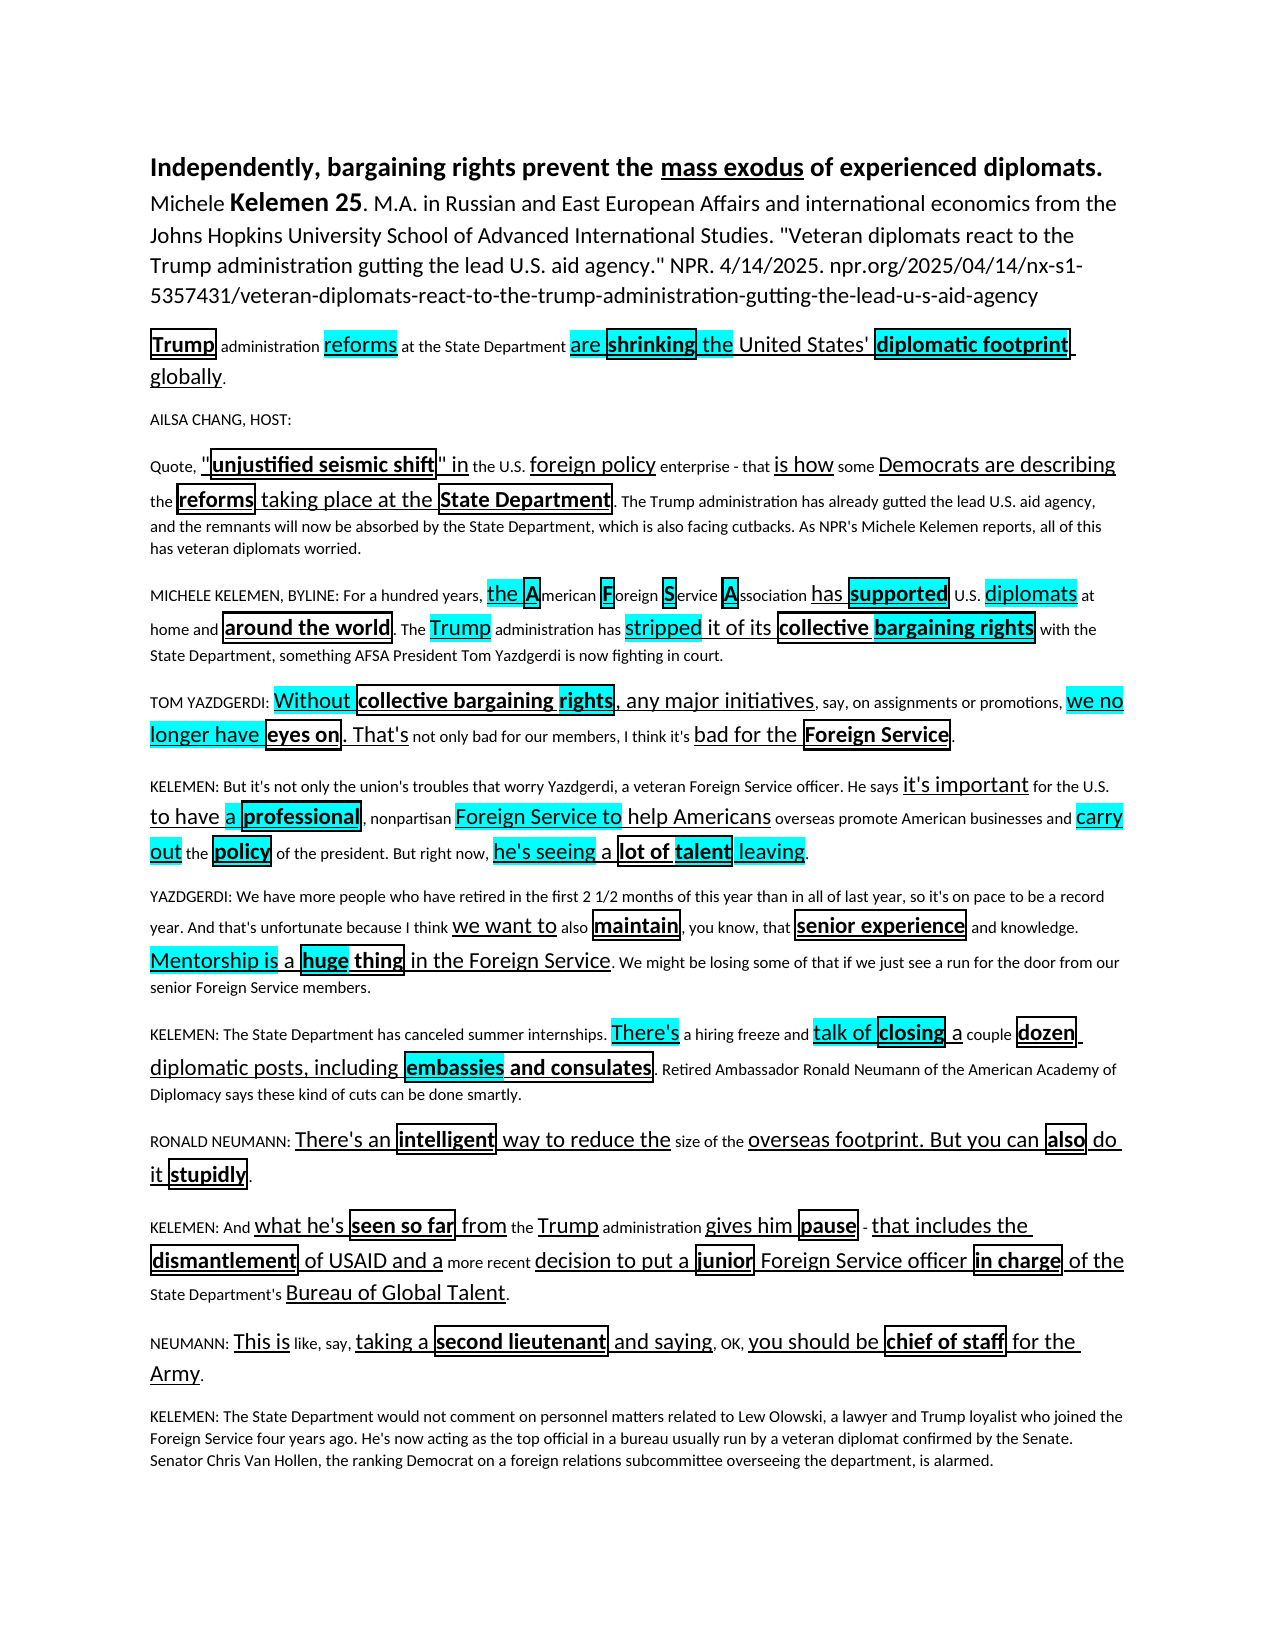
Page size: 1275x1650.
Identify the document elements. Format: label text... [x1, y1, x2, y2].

text YAZDGERDI: We have more people who have retired in the first 2 1/2 months of this year than in all of last year, so it's on pace to be a record year. And that's unfortunate because I think we want to also maintain, you know, that senior experience and knowledge. Mentorship is a huge thing in the Foreign Service. We might be losing some of that if we just see a run for the door from our senior Foreign Service members. [150, 886, 1125, 998]
text Trump administration reforms at the State Department are shrinking the United States' diplomatic footprint globally. [150, 328, 1125, 391]
text RONALD NEUMANN: There's an intelligent way to reduce the size of the overseas footprint. But you can also do it stupidly. [150, 1123, 1125, 1190]
text NEUMANN: This is like, say, taking a second lieutenant and saying, OK, you should be chief of staff for the Army. [150, 1325, 1125, 1387]
subtitle Independently, bargaining rights prevent the mass exodus of experienced diplomats. [150, 150, 1125, 183]
text KELEMEN: And what he's seen so far from the Trump administration gives him pause - that includes the dismantlement of USAID and a more recent decision to put a junior Foreign Service officer in charge of the State Department's Bureau of Global Talent. [150, 1209, 1125, 1306]
text KELEMEN: The State Department has canceled summer internships. There's a hiring freeze and talk of closing a couple dozen diplomatic posts, including embassies and consulates. Retired Ambassador Ronald Neumann of the American Academy of Diplomacy says these kind of cuts can be done smartly. [150, 1016, 1125, 1105]
text Michele Kelemen 25. M.A. in Russian and East European Affairs and international economics from the Johns Hopkins University School of Advanced International Studies. "Veteran diplomats react to the Trump administration gutting the lead U.S. aid agency." NPR. 4/14/2025. npr.org/2025/04/14/nx-s1-5357431/veteran-diplomats-react-to-the-trump-administration-gutting-the-lead-u-s-aid-agency [150, 186, 1125, 309]
text Quote, "unjustified seismic shift" in the U.S. foreign policy enterprise - that is how some Democrats are describing the reforms taking place at the State Department. The Trump administration has already gutted the lead U.S. aid agency, and the remnants will now be absorbed by the State Department, which is also facing cutbacks. As NPR's Michele Kelemen reports, all of this has veteran diplomats worried. [150, 448, 1125, 558]
text MICHELE KELEMEN, BYLINE: For a hundred years, the American Foreign Service Association has supported U.S. diplomats at home and around the world. The Trump administration has stripped it of its collective bargaining rights with the State Department, something AFSA President Tom Yazdgerdi is now fighting in court. [150, 577, 1125, 666]
text TOM YAZDGERDI: Without collective bargaining rights, any major initiatives, say, on assignments or promotions, we no longer have eyes on. That's not only bad for our members, I think it's bad for the Foreign Service. [150, 684, 1125, 751]
text KELEMEN: But it's not only the union's troubles that worry Yazdgerdi, a veteran Foreign Service officer. He says it's important for the U.S. to have a professional, nonpartisan Foreign Service to help Americans overseas promote American businesses and carry out the policy of the president. But right now, he's seeing a lot of talent leaving. [150, 770, 1125, 867]
text AILSA CHANG, HOST: [150, 409, 1125, 430]
text KELEMEN: The State Department would not comment on personnel matters related to Lew Olowski, a lawyer and Trump loyalist who joined the Foreign Service four years ago. He's now acting as the top official in a bureau usually run by a veteran diplomat confirmed by the Senate. Senator Chris Van Hollen, the ranking Democrat on a foreign relations subcommittee overseeing the department, is alarmed. [150, 1406, 1125, 1470]
